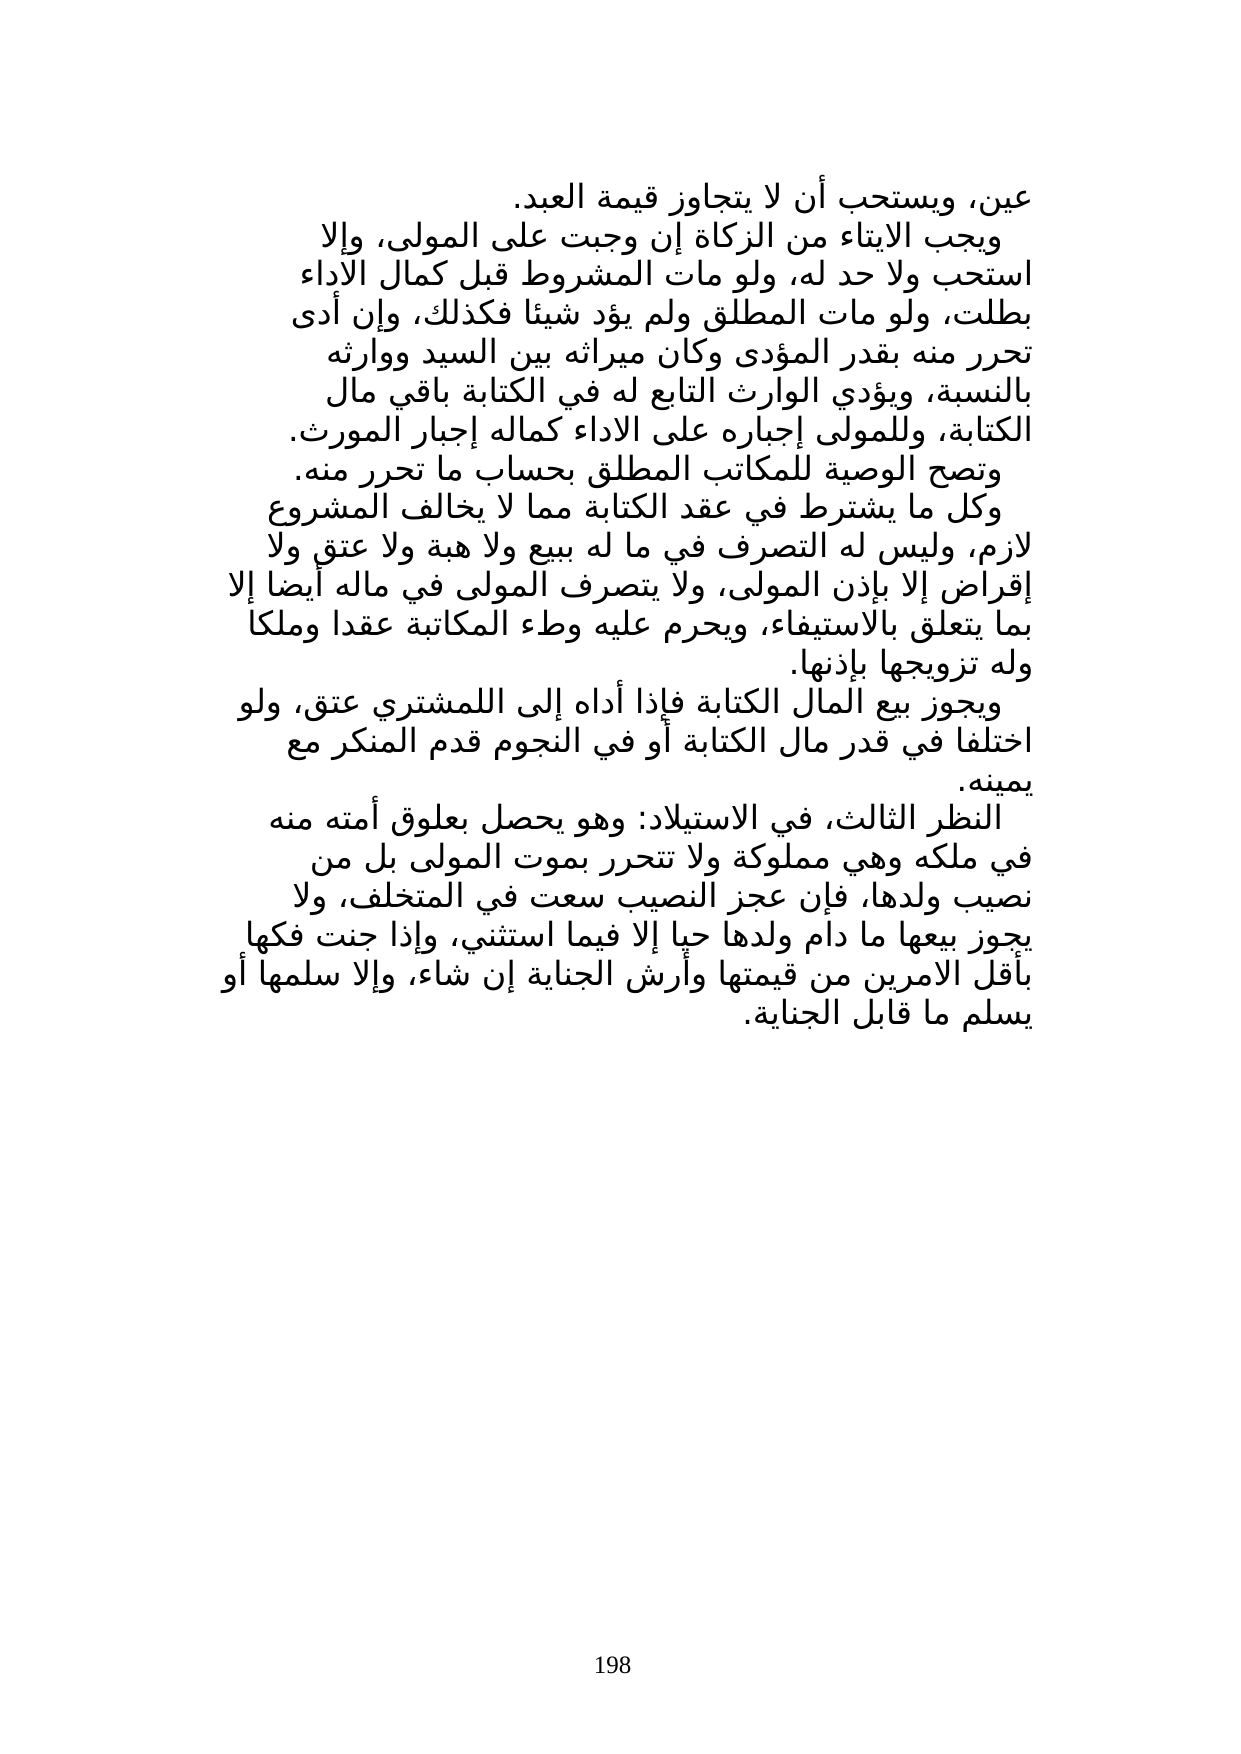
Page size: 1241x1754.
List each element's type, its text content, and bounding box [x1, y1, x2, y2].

text ويجب الايتاء من الزكاة إن وجبت على المولى، وإلا استحب ولا حد له، ولو مات المشروط قبل كمال الاداء بطلت، ولو مات المطلق ولم يؤد شيئا فكذلك، وإن أدى تحرر منه بقدر المؤدى وكان ميراثه بين السيد ووارثه بالنسبة، ويؤدي الوارث التابع له في الكتابة باقي مال الكتابة، وللمولى إجباره على الاداء كماله إجبار المورث. [222, 216, 1033, 449]
text ويجوز بيع المال الكتابة فإذا أداه إلى اللمشتري عتق، ولو اختلفا في قدر مال الكتابة أو في النجوم قدم المنكر مع يمينه. [222, 682, 1033, 799]
text وتصح الوصية للمكاتب المطلق بحساب ما تحرر منه. [222, 449, 1033, 488]
text وكل ما يشترط في عقد الكتابة مما لا يخالف المشروع لازم، وليس له التصرف في ما له ببيع ولا هبة ولا عتق ولا إقراض إلا بإذن المولى، ولا يتصرف المولى في ماله أيضا إلا بما يتعلق بالاستيفاء، ويحرم عليه وطء المكاتبة عقدا وملكا وله تزويجها بإذنها. [222, 488, 1033, 682]
text النظر الثالث، في الاستيلاد: وهو يحصل بعلوق أمته منه في ملكه وهي مملوكة ولا تتحرر بموت المولى بل من نصيب ولدها، فإن عجز النصيب سعت في المتخلف، ولا يجوز بيعها ما دام ولدها حيا إلا فيما استثني، وإذا جنت فكها بأقل الامرين من قيمتها وأرش الجناية إن شاء، وإلا سلمها أو يسلم ما قابل الجناية. [222, 799, 1033, 1032]
text عين، ويستحب أن لا يتجاوز قيمة العبد. [222, 177, 1033, 216]
